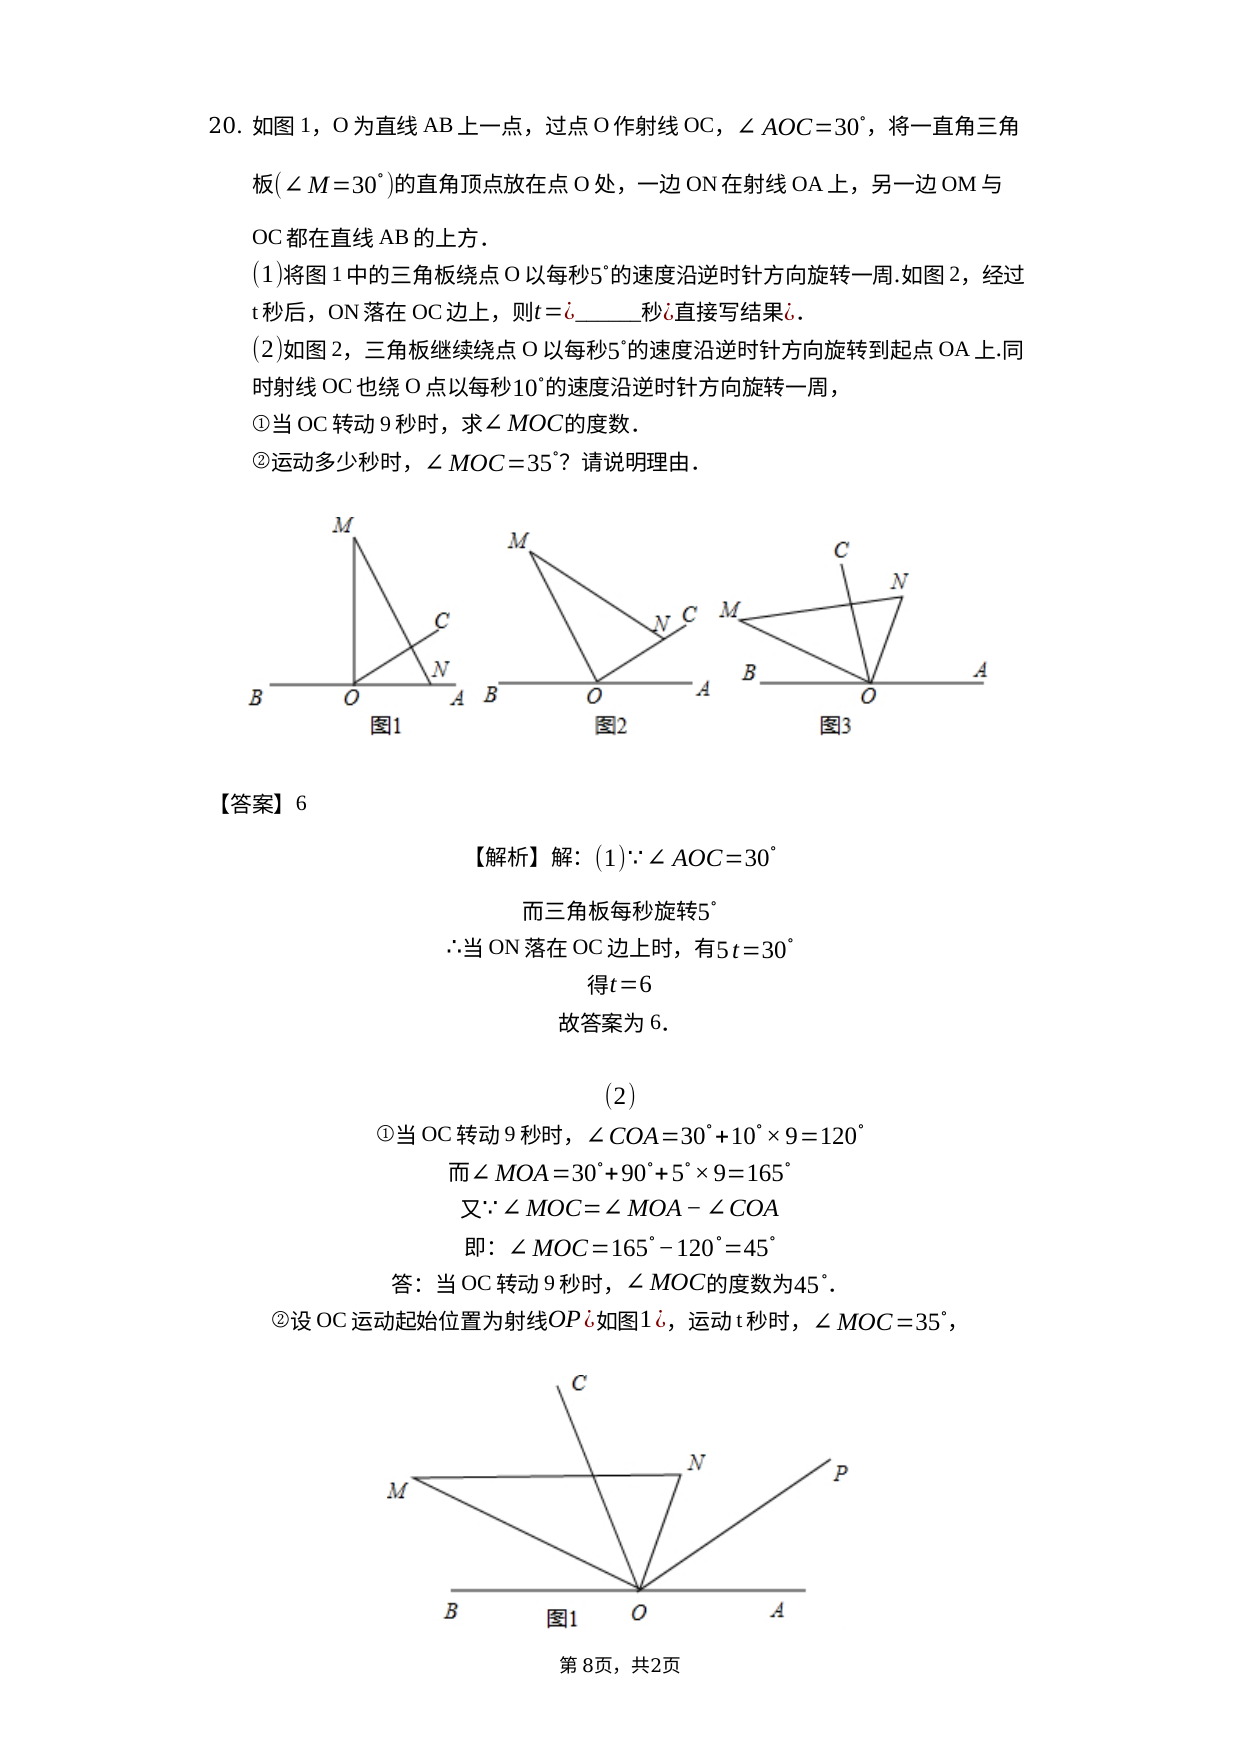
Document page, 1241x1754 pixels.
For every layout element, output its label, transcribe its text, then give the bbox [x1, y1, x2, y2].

list 【答案】6 [208, 786, 1032, 819]
picture [387, 1375, 853, 1633]
picture [248, 517, 992, 740]
list 如图1，O为直线AB上一点，过点O作射线OC，，将一直角三角板的直角顶点放在点O处，一边ON在射线OA上，另一边OM与OC都在直线AB的上方． 将图1中的三角板绕点O以每秒的速度沿逆时针方向旋转一周如图2，经过t秒后，ON落在OC边上，则______秒直接写结果． 如图2，三角板继续绕点O以每秒的速度沿逆时针方向旋转到起点OA上同时射线OC也绕O点以每秒的速度沿逆时针方向旋转一周， 当OC转动9秒时，求的度数． 运动多少秒时，？请说明理由． [208, 108, 1032, 514]
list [208, 824, 1032, 1635]
